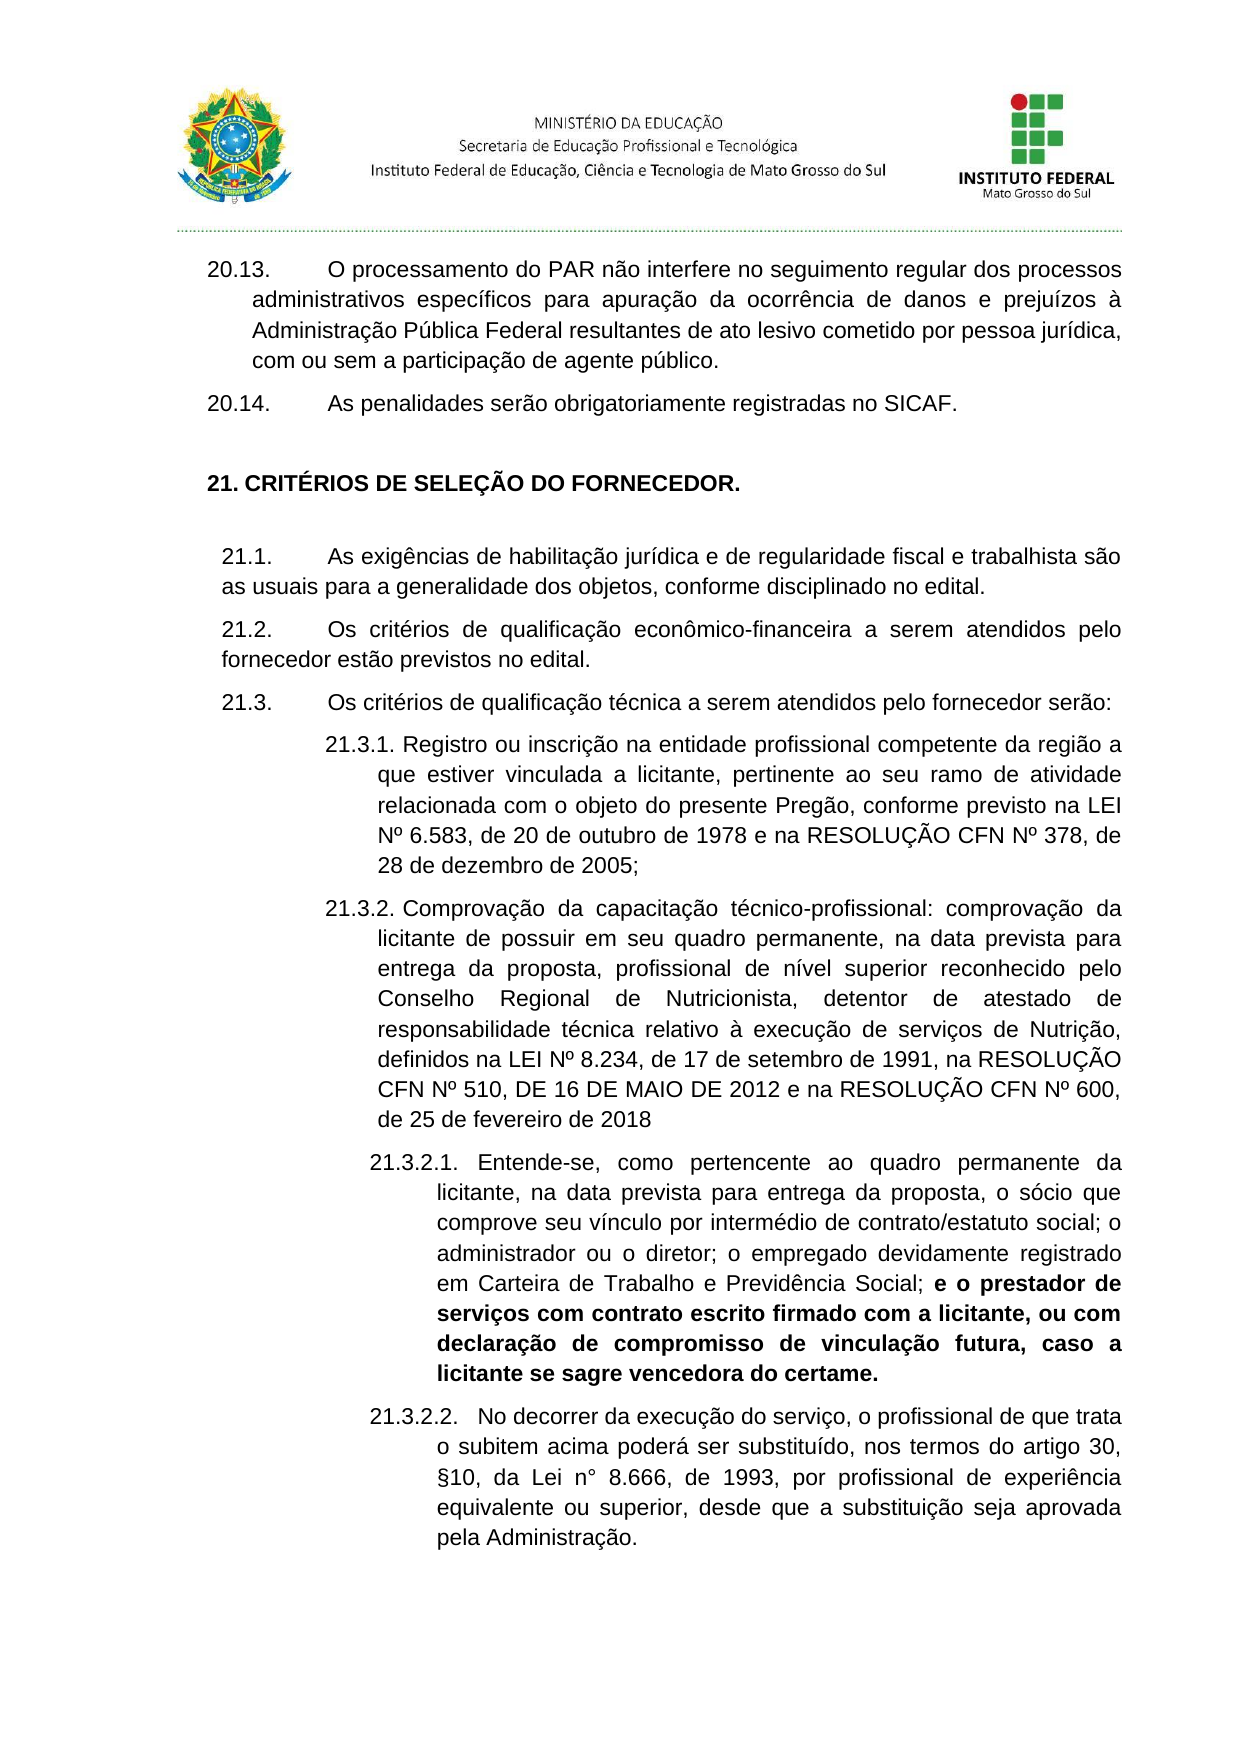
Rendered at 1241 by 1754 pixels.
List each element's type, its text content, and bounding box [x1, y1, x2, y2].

list Os critérios de qualificação econômico-financeira a serem atendidos pelo fornecedor estão previstos no edital. [221, 616, 1122, 672]
list CRITÉRIOS DE SELEÇÃO DO FORNECEDOR. [207, 470, 1122, 496]
list Comprovação da capacitação técnico-profissional: comprovação da licitante de possuir em seu quadro permanente, na data prevista para entrega da proposta, profissional de nível superior reconhecido pelo Conselho Regional de Nutricionista, detentor de atestado de responsabilidade técnica relativo à execução de serviços de Nutrição, definidos na LEI Nº 8.234, de 17 de setembro de 1991, na RESOLUÇÃO CFN Nº 510, DE 16 DE MAIO DE 2012 e na RESOLUÇÃO CFN Nº 600, de 25 de fevereiro de 2018 [325, 921, 1122, 1132]
picture [177, 73, 1122, 232]
list O processamento do PAR não interfere no seguimento regular dos processos administrativos específicos para apuração da ocorrência de danos e prejuízos à Administração Pública Federal resultantes de ato lesivo cometido por pessoa jurídica, com ou sem a participação de agente público. [207, 256, 1122, 373]
list As exigências de habilitação jurídica e de regularidade fiscal e trabalhista são as usuais para a generalidade dos objetos, conforme disciplinado no edital. [221, 543, 1122, 599]
list Os critérios de qualificação técnica a serem atendidos pelo fornecedor serão: [221, 688, 1122, 715]
list Registro ou inscrição na entidade profissional competente da região a que estiver vinculada a licitante, pertinente ao seu ramo de atividade relacionada com o objeto do presente Pregão, conforme previsto na LEI Nº 6.583, de 20 de outubro de 1978 e na RESOLUÇÃO CFN Nº 378, de 28 de dezembro de 2005; [325, 757, 1122, 878]
list Entende-se, como pertencente ao quadro permanente da licitante, na data prevista para entrega da proposta, o sócio que comprove seu vínculo por intermédio de contrato/estatuto social; o administrador ou o diretor; o empregado devidamente registrado em Carteira de Trabalho e Previdência Social; e o prestador de serviços com contrato escrito firmado com a licitante, ou com declaração de compromisso de vinculação futura, caso a licitante se sagre vencedora do certame. [369, 1149, 1122, 1387]
list No decorrer da execução do serviço, o profissional de que trata o subitem acima poderá ser substituído, nos termos do artigo 30, §10, da Lei n° 8.666, de 1993, por profissional de experiência equivalente ou superior, desde que a substituição seja aprovada pela Administração. [369, 1403, 1122, 1550]
list As penalidades serão obrigatoriamente registradas no SICAF. [207, 389, 1125, 416]
